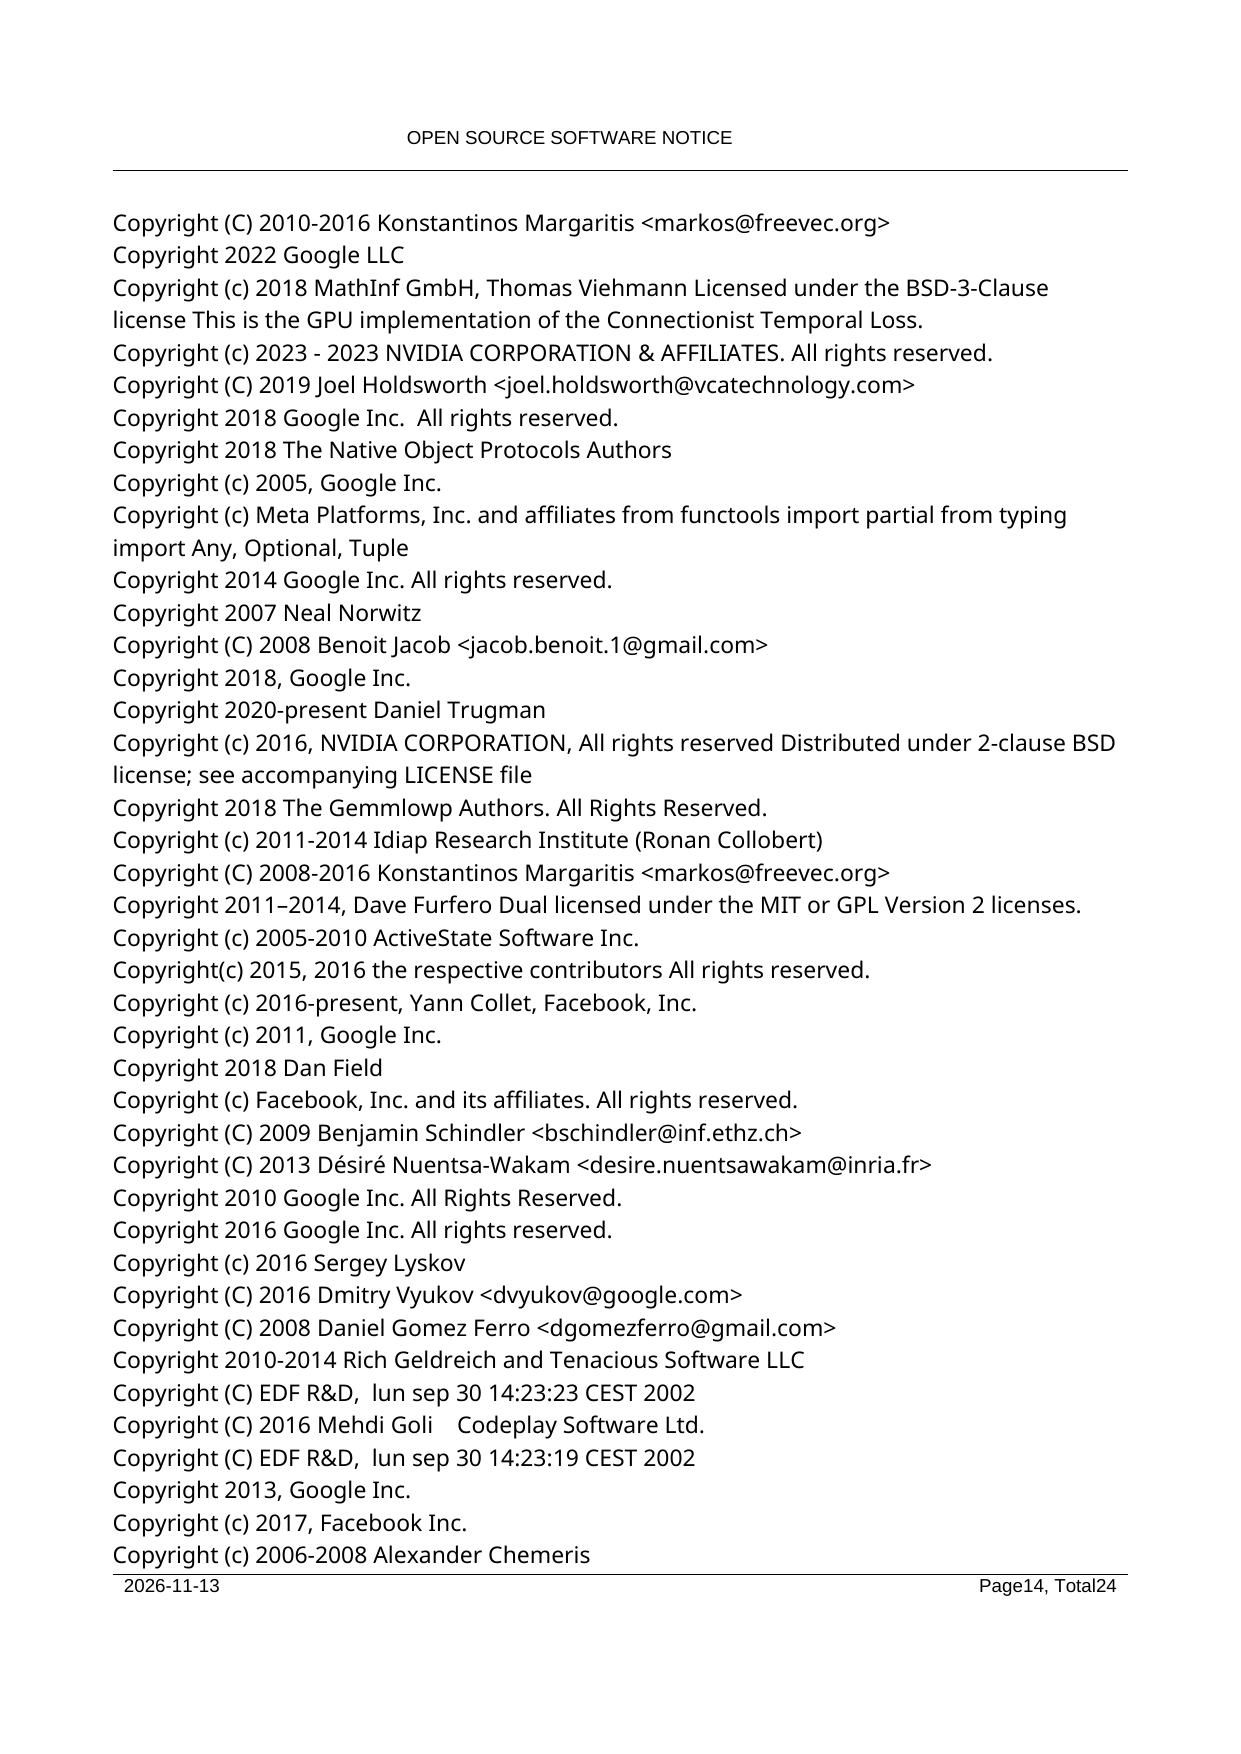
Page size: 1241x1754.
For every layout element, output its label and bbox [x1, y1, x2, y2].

text [112, 206, 1128, 1571]
